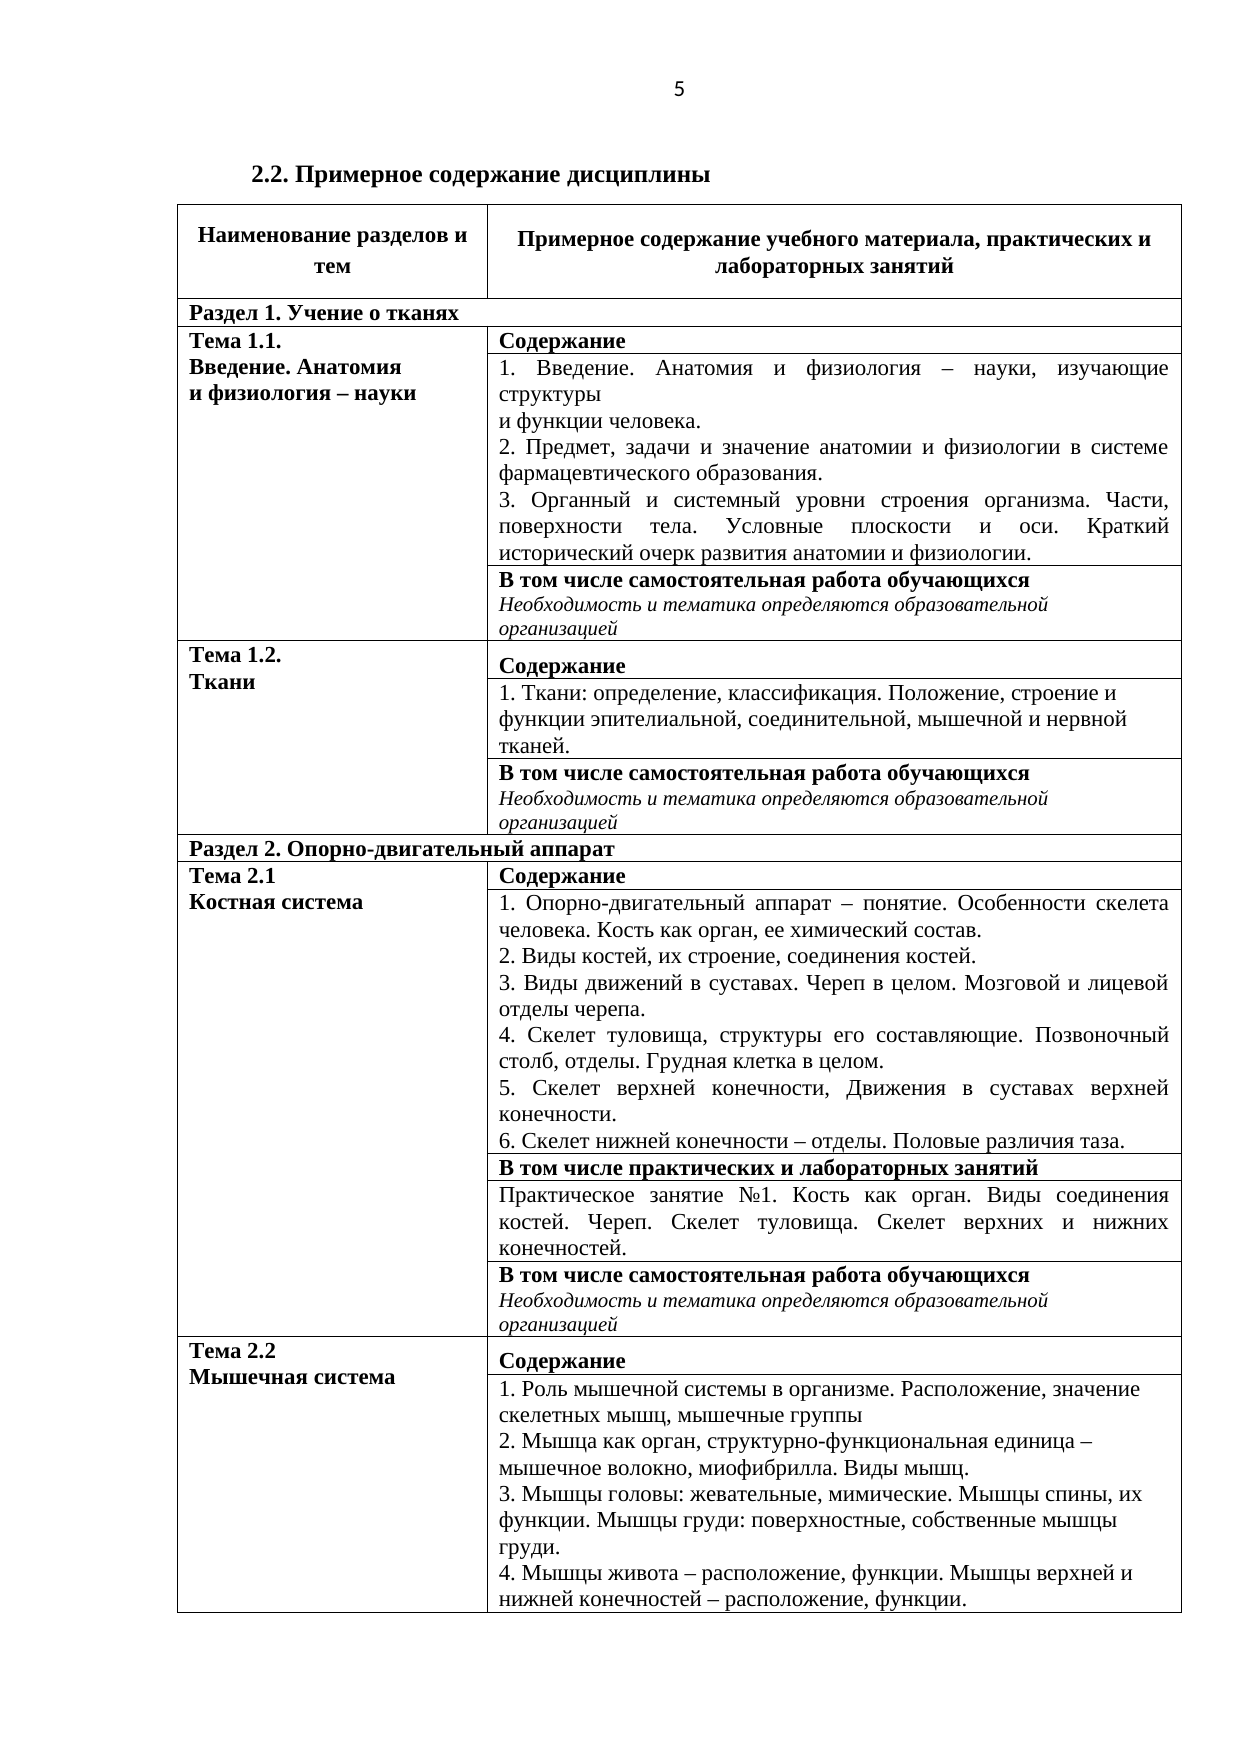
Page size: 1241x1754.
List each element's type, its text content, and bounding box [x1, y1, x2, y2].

table_cell Тема 2.2 Мышечная система [178, 1337, 487, 1612]
table_cell Содержание [488, 327, 1181, 353]
table_cell Содержание [488, 862, 1181, 888]
table_cell Содержание [488, 641, 1181, 678]
table_cell В том числе самостоятельная работа обучающихся Необходимость и тематика определяются образовательной организацией [488, 759, 1181, 834]
table_cell Раздел 2. Опорно-двигательный аппарат [178, 835, 1181, 861]
table_cell В том числе практических и лабораторных занятий [488, 1154, 1181, 1180]
table_header Наименование разделов и тем [178, 205, 487, 298]
table_cell 1. Роль мышечной системы в организме. Расположение, значение скелетных мышц, мышечные группы 2. Мышца как орган, структурно-функциональная единица – мышечное волокно, миофибрилла. Виды мышц. 3. Мышцы головы: жевательные, мимические. Мышцы спины, их функции. Мышцы груди: поверхностные, собственные мышцы груди. 4. Мышцы живота – расположение, функции. Мышцы верхней и нижней конечностей – расположение, функции. [488, 1375, 1181, 1612]
table_cell 1. Введение. Анатомия и физиология – науки, изучающие структуры и функции человека. 2. Предмет, задачи и значение анатомии и физиологии в системе фармацевтического образования. 3. Органный и системный уровни строения организма. Части, поверхности тела. Условные плоскости и оси. Краткий исторический очерк развития анатомии и физиологии. [488, 354, 1181, 565]
table_cell Раздел 1. Учение о тканях [178, 299, 1181, 326]
table_cell 1. Ткани: определение, классификация. Положение, строение и функции эпителиальной, соединительной, мышечной и нервной тканей. [488, 679, 1181, 758]
table_cell Тема 1.1. Введение. Анатомия и физиология – науки [178, 327, 487, 640]
table_cell В том числе самостоятельная работа обучающихся Необходимость и тематика определяются образовательной организацией [488, 566, 1181, 640]
table_header Примерное содержание учебного материала, практических и лабораторных занятий [488, 205, 1181, 298]
table_cell Тема 1.2. Ткани [178, 641, 487, 834]
text 2.2. Примерное содержание дисциплины [177, 159, 1181, 187]
table_cell 1. Опорно-двигательный аппарат – понятие. Особенности скелета человека. Кость как орган, ее химический состав. 2. Виды костей, их строение, соединения костей. 3. Виды движений в суставах. Череп в целом. Мозговой и лицевой отделы черепа. 4. Скелет туловища, структуры его составляющие. Позвоночный столб, отделы. Грудная клетка в целом. 5. Скелет верхней конечности, Движения в суставах верхней конечности. 6. Скелет нижней конечности – отделы. Половые различия таза. [488, 890, 1181, 1153]
table_cell В том числе самостоятельная работа обучающихся Необходимость и тематика определяются образовательной организацией [488, 1262, 1181, 1336]
table_cell Содержание [488, 1337, 1181, 1374]
table_cell Практическое занятие №1. Кость как орган. Виды соединения костей. Череп. Скелет туловища. Скелет верхних и нижних конечностей. [488, 1181, 1181, 1261]
table_cell Тема 2.1 Костная система [178, 862, 487, 1336]
